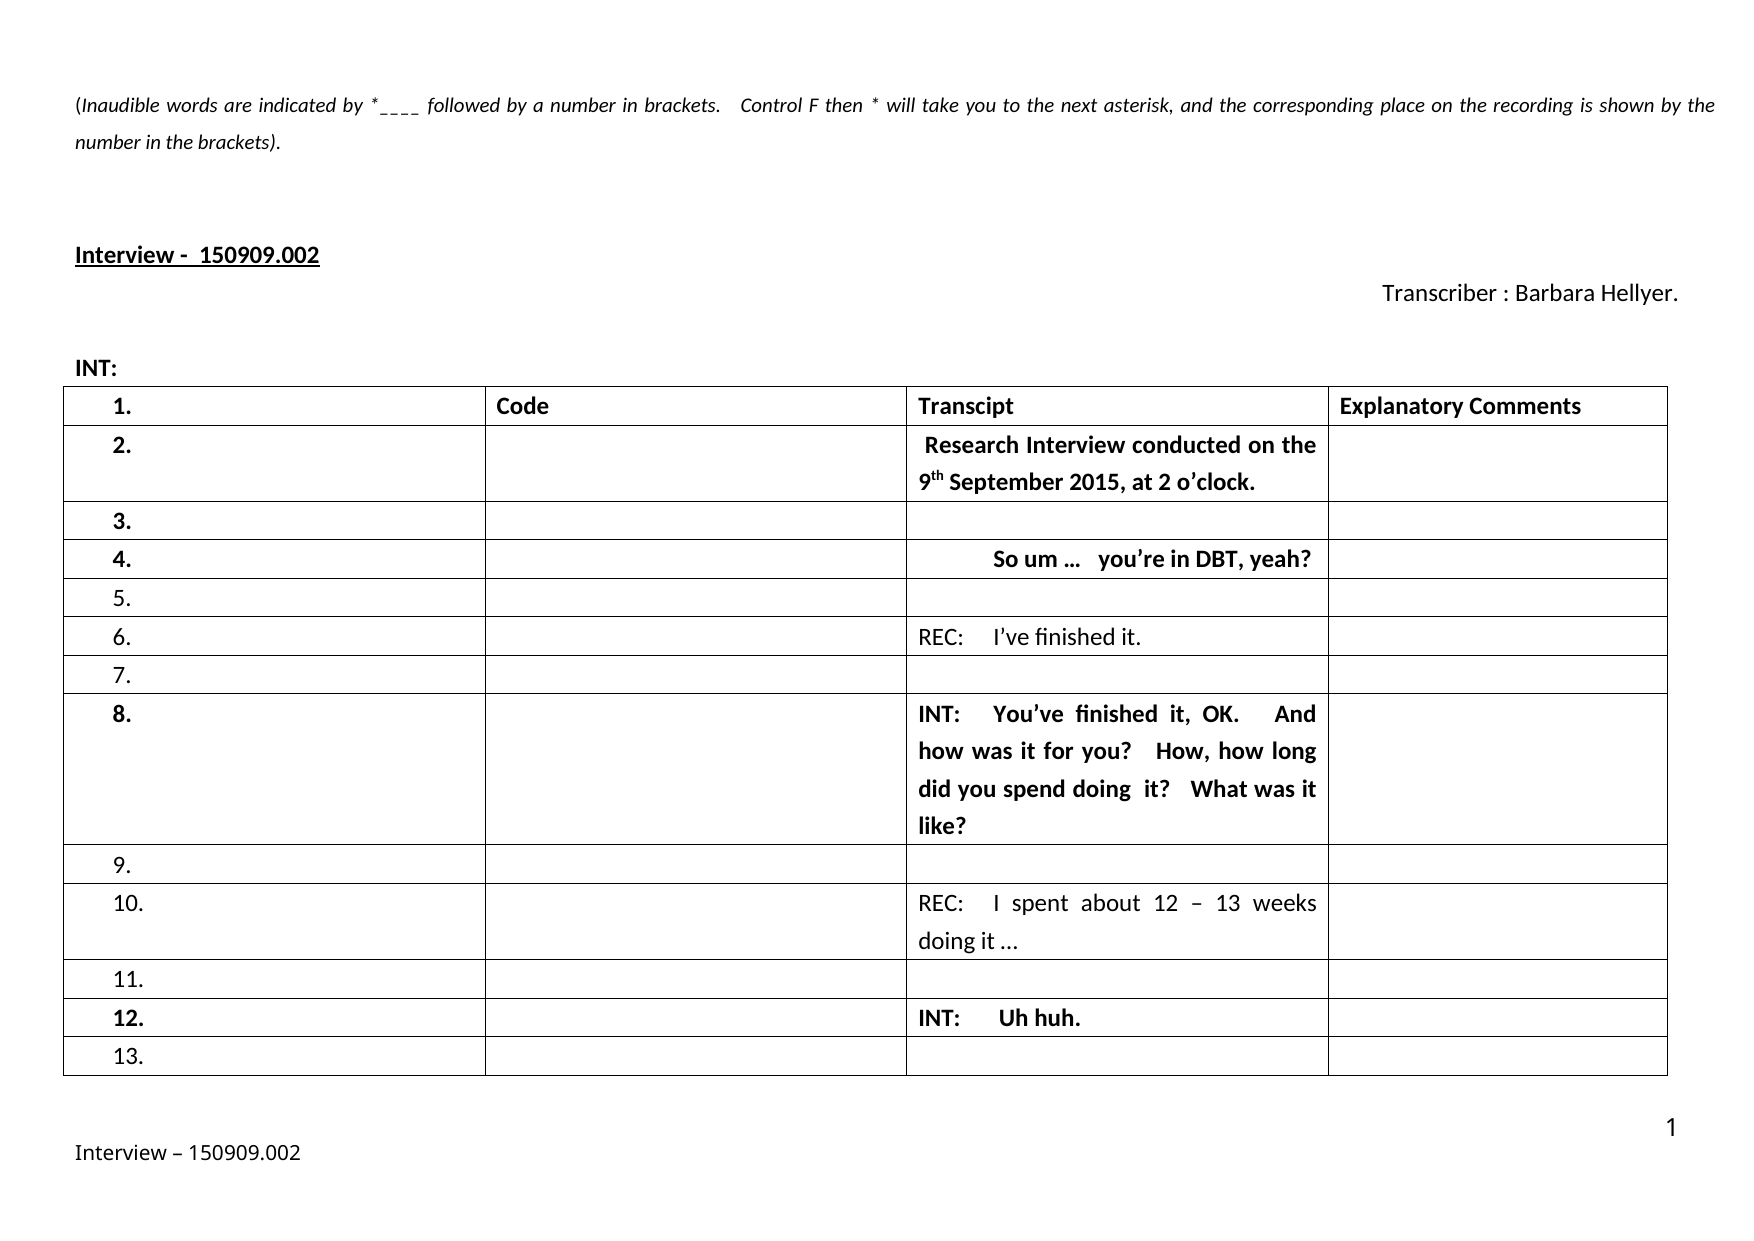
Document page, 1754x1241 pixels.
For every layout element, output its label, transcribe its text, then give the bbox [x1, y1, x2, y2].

table_cell [486, 502, 906, 539]
table_cell [64, 884, 485, 959]
table_cell [486, 540, 906, 578]
table_cell [486, 579, 906, 616]
table_cell So um … you’re in DBT, yeah? [907, 540, 1328, 578]
table_cell [64, 845, 485, 883]
table_cell [64, 656, 485, 693]
table_cell [486, 999, 906, 1036]
table_cell [1329, 1037, 1667, 1074]
table_cell [64, 426, 485, 501]
table_cell [486, 656, 906, 693]
table_cell Research Interview conducted on the 9th September 2015, at 2 o’clock. [907, 426, 1328, 501]
table_cell [64, 999, 485, 1036]
text INT: [75, 348, 1679, 386]
table_cell [486, 694, 906, 844]
text (Inaudible words are indicated by *____ followed by a number in brackets. Control F then * will take you to the next asterisk, and the corresponding place on the recording is shown by the number in the brackets). [75, 86, 1718, 161]
text Transcriber : Barbara Hellyer. [75, 273, 1679, 311]
table_cell [907, 960, 1328, 997]
table_cell [1329, 502, 1667, 539]
table_cell [486, 884, 906, 959]
table_cell REC: I’ve finished it. [907, 617, 1328, 655]
table_cell INT: Uh huh. [907, 999, 1328, 1036]
table_cell [64, 540, 485, 578]
table_cell [1329, 656, 1667, 693]
table_cell [1329, 884, 1667, 959]
table_cell [486, 960, 906, 997]
table_cell [1329, 845, 1667, 883]
table_cell [64, 617, 485, 655]
table_cell [1329, 617, 1667, 655]
table_cell [486, 845, 906, 883]
table_cell [907, 845, 1328, 883]
table_cell [64, 960, 485, 997]
table_cell [486, 426, 906, 501]
table_header Code [486, 387, 906, 424]
table_cell [907, 579, 1328, 616]
table_cell [1329, 426, 1667, 501]
table_cell [64, 1037, 485, 1074]
table_cell [64, 694, 485, 844]
table_cell [1329, 540, 1667, 578]
table_cell [1329, 999, 1667, 1036]
table_header [64, 387, 485, 424]
table_header Explanatory Comments [1329, 387, 1667, 424]
table_cell [64, 502, 485, 539]
text Interview - 150909.002 [75, 236, 1679, 273]
table_cell [1329, 694, 1667, 844]
table_cell REC: I spent about 12 – 13 weeks doing it … [907, 884, 1328, 959]
table_cell [486, 1037, 906, 1074]
table_cell [64, 579, 485, 616]
table_cell [1329, 960, 1667, 997]
table_cell [907, 1037, 1328, 1074]
table_header Transcipt [907, 387, 1328, 424]
table_cell [907, 656, 1328, 693]
table_cell [486, 617, 906, 655]
table_cell [907, 502, 1328, 539]
table_cell [1329, 579, 1667, 616]
table_cell INT: You’ve finished it, OK. And how was it for you? How, how long did you spend doing it? What was it like? [907, 694, 1328, 844]
